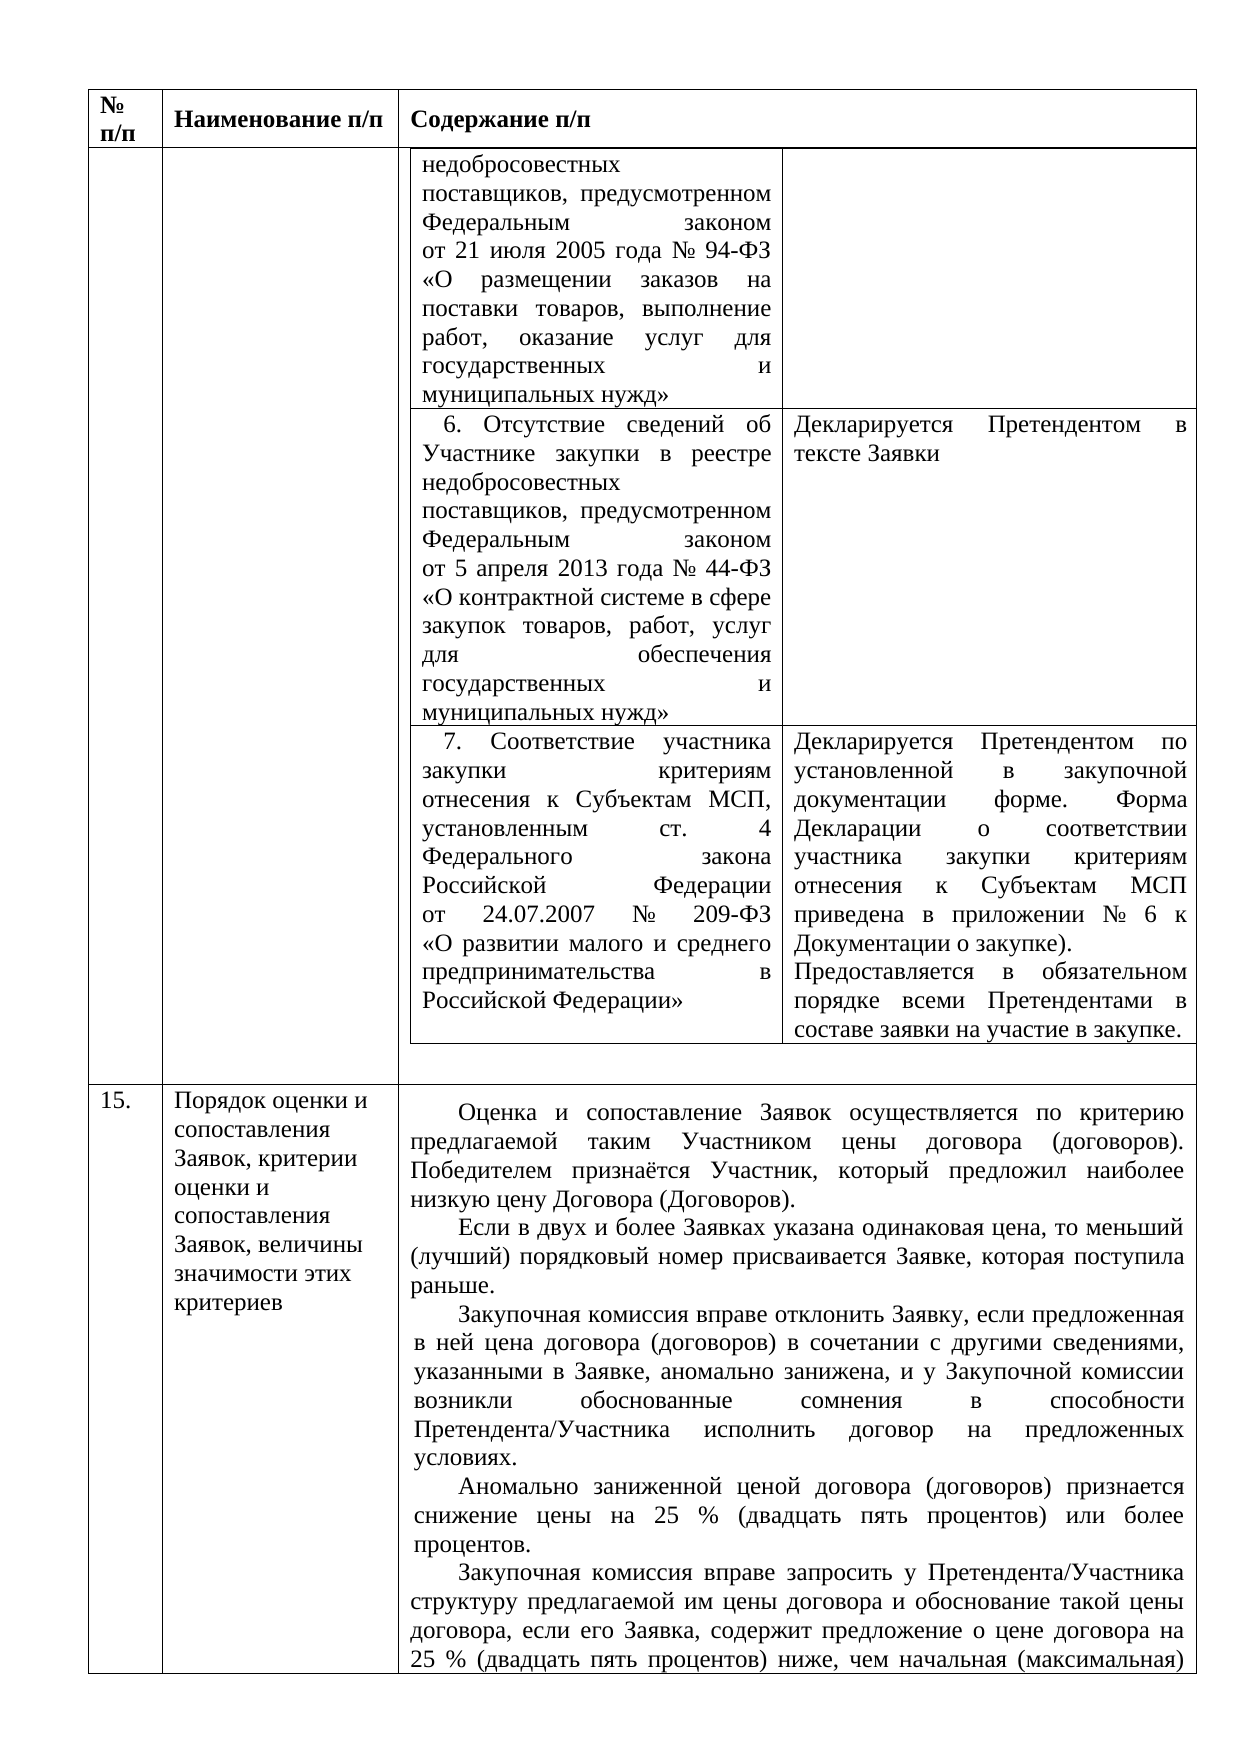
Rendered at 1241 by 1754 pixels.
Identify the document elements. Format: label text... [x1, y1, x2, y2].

table_header № п/п [89, 90, 162, 147]
table_cell [89, 148, 162, 1084]
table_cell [163, 1085, 398, 1672]
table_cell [399, 1085, 1196, 1672]
table_cell [89, 1085, 162, 1672]
table_cell Общие требования: [399, 148, 1196, 1084]
table_header Содержание п/п [399, 90, 1196, 147]
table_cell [163, 148, 398, 1084]
table_header Наименование п/п [163, 90, 398, 147]
